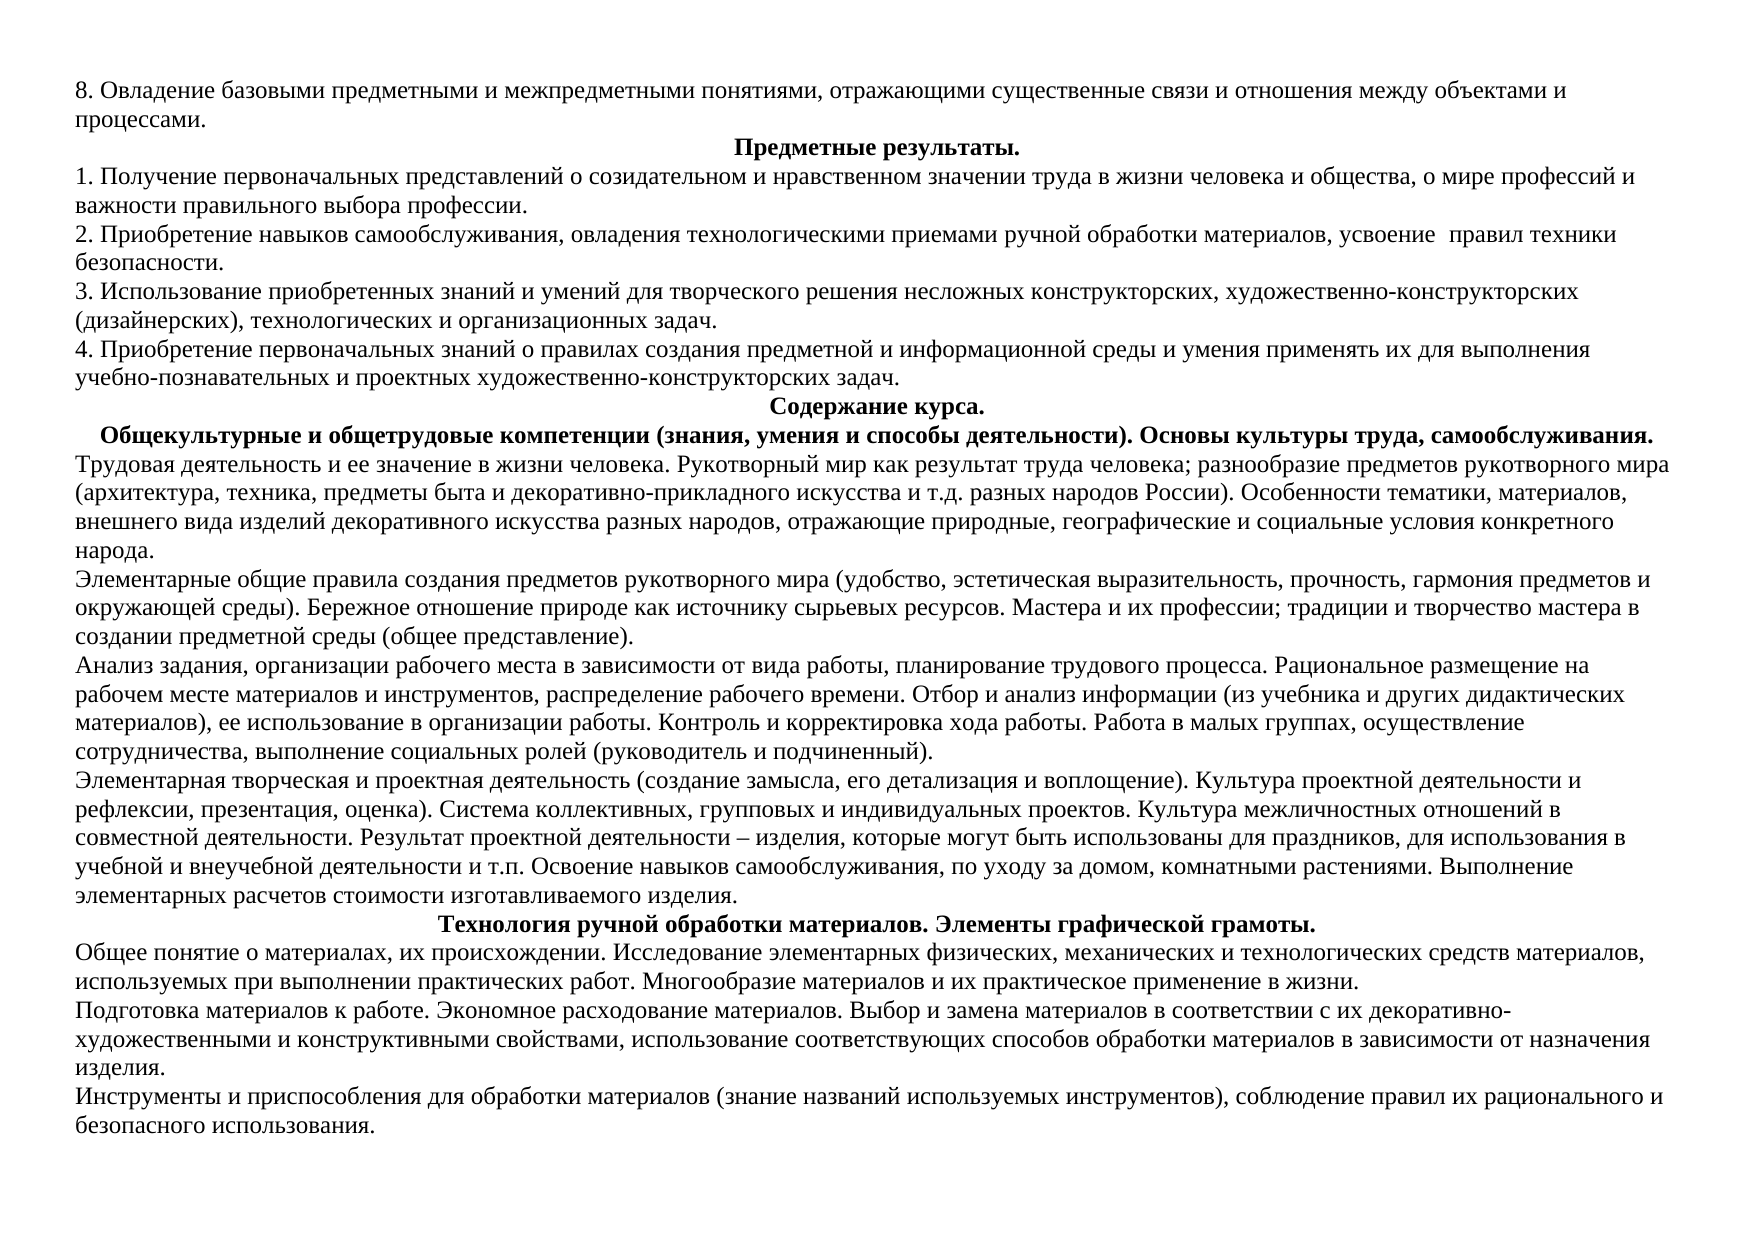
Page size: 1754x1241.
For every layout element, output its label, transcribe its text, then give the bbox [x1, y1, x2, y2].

text Инструменты и приспособления для обработки материалов (знание названий используемых инструментов), соблюдение правил их рационального и безопасного использования. [75, 1081, 1679, 1139]
text Предметные результаты. [75, 132, 1679, 161]
text 1. Получение первоначальных представлений о созидательном и нравственном значении труда в жизни человека и общества, о мире профессий и важности правильного выбора профессии. [75, 161, 1679, 219]
text Элементарные общие правила создания предметов рукотворного мира (удобство, эстетическая выразительность, прочность, гармония предметов и окружающей среды). Бережное отношение природе как источнику сырьевых ресурсов. Мастера и их профессии; традиции и творчество мастера в создании предметной среды (общее представление). [75, 564, 1679, 650]
text Общее понятие о материалах, их происхождении. Исследование элементарных физических, механических и технологических средств материалов, используемых при выполнении практических работ. Многообразие материалов и их практическое применение в жизни. [75, 937, 1679, 995]
text Содержание курса. [75, 391, 1679, 420]
text Элементарная творческая и проектная деятельность (создание замысла, его детализация и воплощение). Культура проектной деятельности и рефлексии, презентация, оценка). Система коллективных, групповых и индивидуальных проектов. Культура межличностных отношений в совместной деятельности. Результат проектной деятельности – изделия, которые могут быть использованы для праздников, для использования в учебной и внеучебной деятельности и т.п. Освоение навыков самообслуживания, по уходу за домом, комнатными растениями. Выполнение элементарных расчетов стоимости изготавливаемого изделия. [75, 765, 1679, 909]
text Трудовая деятельность и ее значение в жизни человека. Рукотворный мир как результат труда человека; разнообразие предметов рукотворного мира (архитектура, техника, предметы быта и декоративно-прикладного искусства и т.д. разных народов России). Особенности тематики, материалов, внешнего вида изделий декоративного искусства разных народов, отражающие природные, географические и социальные условия конкретного народа. [75, 449, 1679, 564]
text Анализ задания, организации рабочего места в зависимости от вида работы, планирование трудового процесса. Рациональное размещение на рабочем месте материалов и инструментов, распределение рабочего времени. Отбор и анализ информации (из учебника и других дидактических материалов), ее использование в организации работы. Контроль и корректировка хода работы. Работа в малых группах, осуществление сотрудничества, выполнение социальных ролей (руководитель и подчиненный). [75, 650, 1679, 765]
text 3. Использование приобретенных знаний и умений для творческого решения несложных конструкторских, художественно-конструкторских (дизайнерских), технологических и организационных задач. [75, 276, 1679, 334]
text Технология ручной обработки материалов. Элементы графической грамоты. [75, 909, 1679, 937]
text 8. Овладение базовыми предметными и межпредметными понятиями, отражающими существенные связи и отношения между объектами и процессами. [75, 75, 1679, 132]
text 4. Приобретение первоначальных знаний о правилах создания предметной и информационной среды и умения применять их для выполнения учебно-познавательных и проектных художественно-конструкторских задач. [75, 334, 1679, 391]
text 2. Приобретение навыков самообслуживания, овладения технологическими приемами ручной обработки материалов, усвоение правил техники безопасности. [75, 219, 1679, 276]
text Общекультурные и общетрудовые компетенции (знания, умения и способы деятельности). Основы культуры труда, самообслуживания. [75, 420, 1679, 449]
text Подготовка материалов к работе. Экономное расходование материалов. Выбор и замена материалов в соответствии с их декоративно-художественными и конструктивными свойствами, использование соответствующих способов обработки материалов в зависимости от назначения изделия. [75, 995, 1679, 1081]
